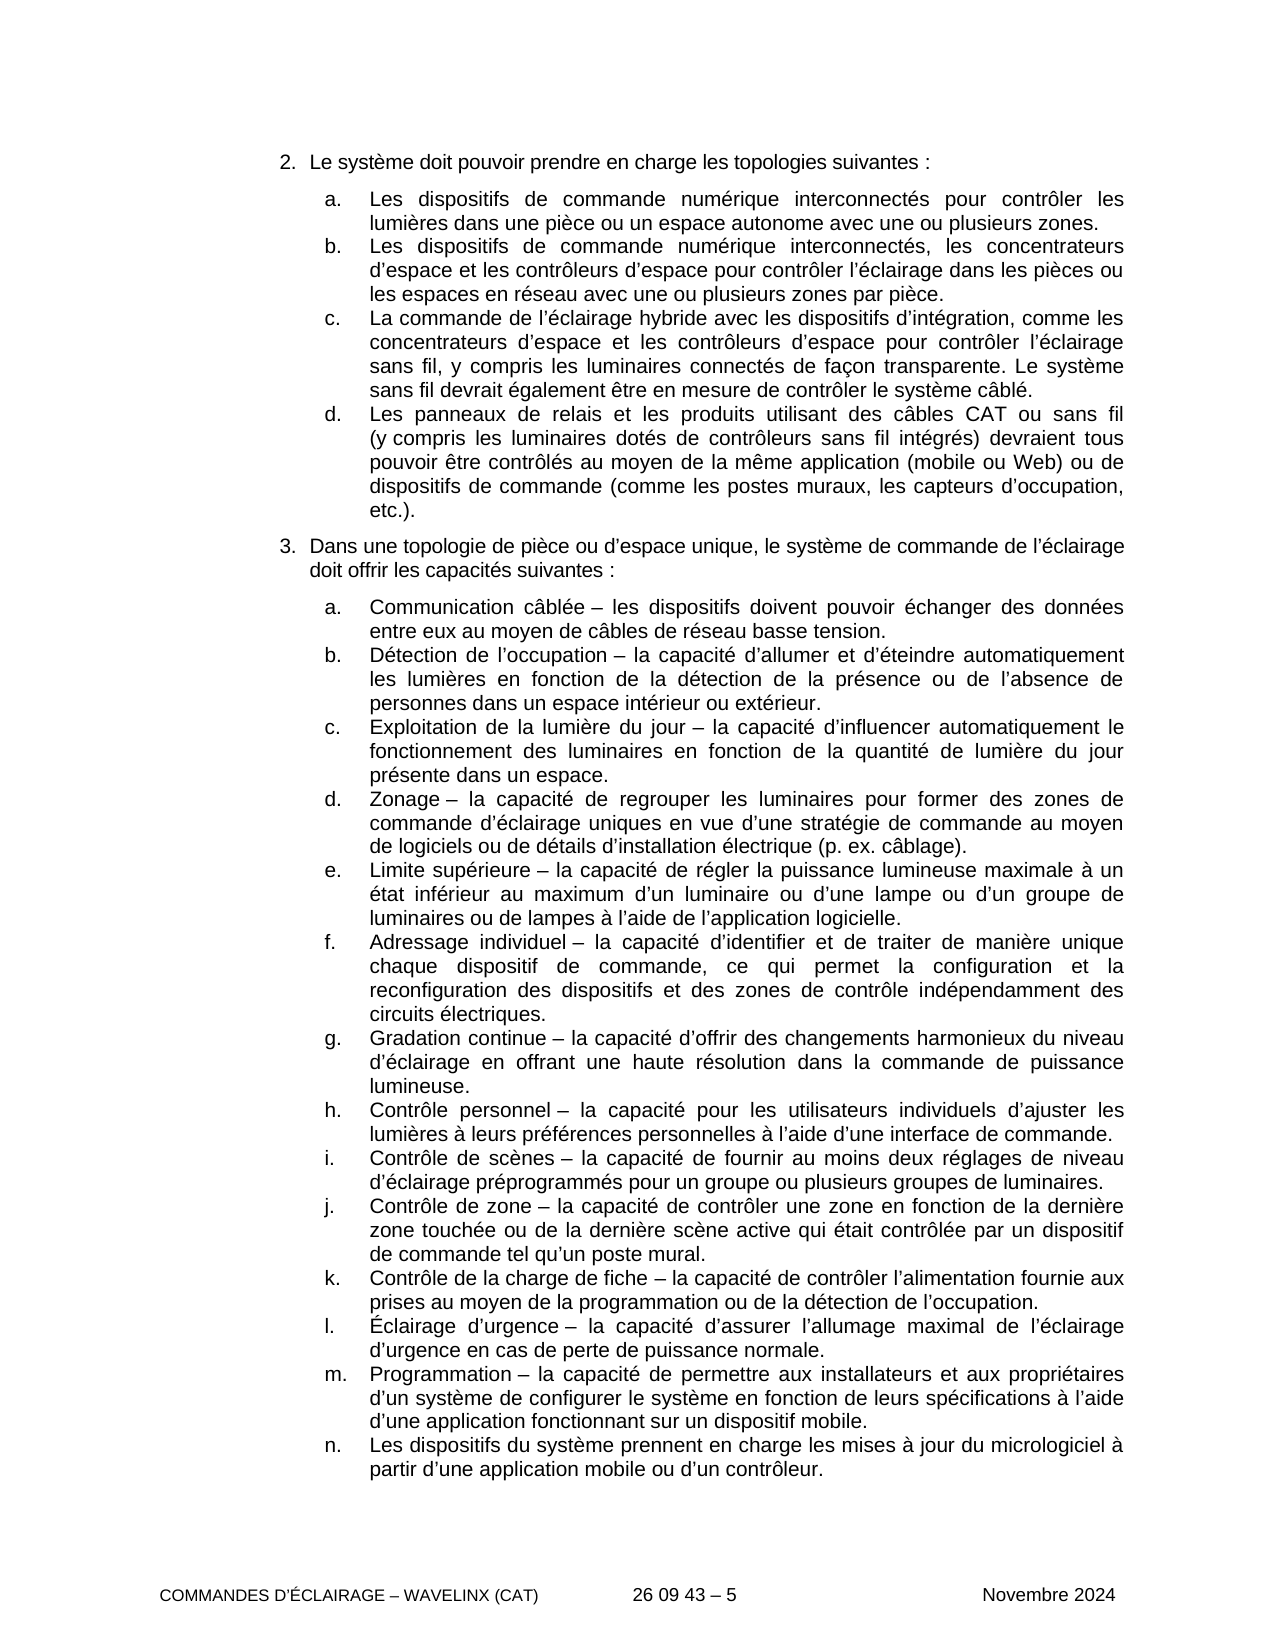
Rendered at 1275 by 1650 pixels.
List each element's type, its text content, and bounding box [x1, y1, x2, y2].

text Les dispositifs du système prennent en charge les mises à jour du micrologiciel à partir d’une application mobile ou d’un contrôleur. [324, 1433, 1125, 1481]
text Limite supérieure – la capacité de régler la puissance lumineuse maximale à un état inférieur au maximum d’un luminaire ou d’une lampe ou d’un groupe de luminaires ou de lampes à l’aide de l’application logicielle. [324, 858, 1125, 930]
text La commande de l’éclairage hybride avec les dispositifs d’intégration, comme les concentrateurs d’espace et les contrôleurs d’espace pour contrôler l’éclairage sans fil, y compris les luminaires connectés de façon transparente. Le système sans fil devrait également être en mesure de contrôler le système câblé. [324, 306, 1125, 402]
list Communication câblée – les dispositifs doivent pouvoir échanger des données entre eux au moyen de câbles de réseau basse tension. [324, 595, 1125, 643]
text Contrôle de la charge de fiche – la capacité de contrôler l’alimentation fournie aux prises au moyen de la programmation ou de la détection de l’occupation. [324, 1266, 1125, 1313]
text Les panneaux de relais et les produits utilisant des câbles CAT ou sans fil (y compris les luminaires dotés de contrôleurs sans fil intégrés) devraient tous pouvoir être contrôlés au moyen de la même application (mobile ou Web) ou de dispositifs de commande (comme les postes muraux, les capteurs d’occupation, etc.). [324, 402, 1125, 522]
text Adressage individuel – la capacité d’identifier et de traiter de manière unique chaque dispositif de commande, ce qui permet la configuration et la reconfiguration des dispositifs et des zones de contrôle indépendamment des circuits électriques. [324, 930, 1125, 1026]
list Les dispositifs de commande numérique interconnectés pour contrôler les lumières dans une pièce ou un espace autonome avec une ou plusieurs zones. [324, 186, 1125, 234]
text Gradation continue – la capacité d’offrir des changements harmonieux du niveau d’éclairage en offrant une haute résolution dans la commande de puissance lumineuse. [324, 1026, 1125, 1098]
text Détection de l’occupation – la capacité d’allumer et d’éteindre automatiquement les lumières en fonction de la détection de la présence ou de l’absence de personnes dans un espace intérieur ou extérieur. [324, 643, 1125, 714]
text Zonage – la capacité de regrouper les luminaires pour former des zones de commande d’éclairage uniques en vue d’une stratégie de commande au moyen de logiciels ou de détails d’installation électrique (p. ex. câblage). [324, 786, 1125, 858]
text Exploitation de la lumière du jour – la capacité d’influencer automatiquement le fonctionnement des luminaires en fonction de la quantité de lumière du jour présente dans un espace. [324, 714, 1125, 786]
text Programmation – la capacité de permettre aux installateurs et aux propriétaires d’un système de configurer le système en fonction de leurs spécifications à l’aide d’une application fonctionnant sur un dispositif mobile. [324, 1361, 1125, 1433]
text Les dispositifs de commande numérique interconnectés, les concentrateurs d’espace et les contrôleurs d’espace pour contrôler l’éclairage dans les pièces ou les espaces en réseau avec une ou plusieurs zones par pièce. [324, 234, 1125, 306]
text Contrôle personnel – la capacité pour les utilisateurs individuels d’ajuster les lumières à leurs préférences personnelles à l’aide d’une interface de commande. [324, 1098, 1125, 1146]
text Le système doit pouvoir prendre en charge les topologies suivantes : [279, 150, 1125, 174]
text Dans une topologie de pièce ou d’espace unique, le système de commande de l’éclairage doit offrir les capacités suivantes : [279, 534, 1125, 582]
text Contrôle de scènes – la capacité de fournir au moins deux réglages de niveau d’éclairage préprogrammés pour un groupe ou plusieurs groupes de luminaires. [324, 1146, 1125, 1194]
text Éclairage d’urgence – la capacité d’assurer l’allumage maximal de l’éclairage d’urgence en cas de perte de puissance normale. [324, 1313, 1125, 1361]
text Contrôle de zone – la capacité de contrôler une zone en fonction de la dernière zone touchée ou de la dernière scène active qui était contrôlée par un dispositif de commande tel qu’un poste mural. [324, 1194, 1125, 1266]
